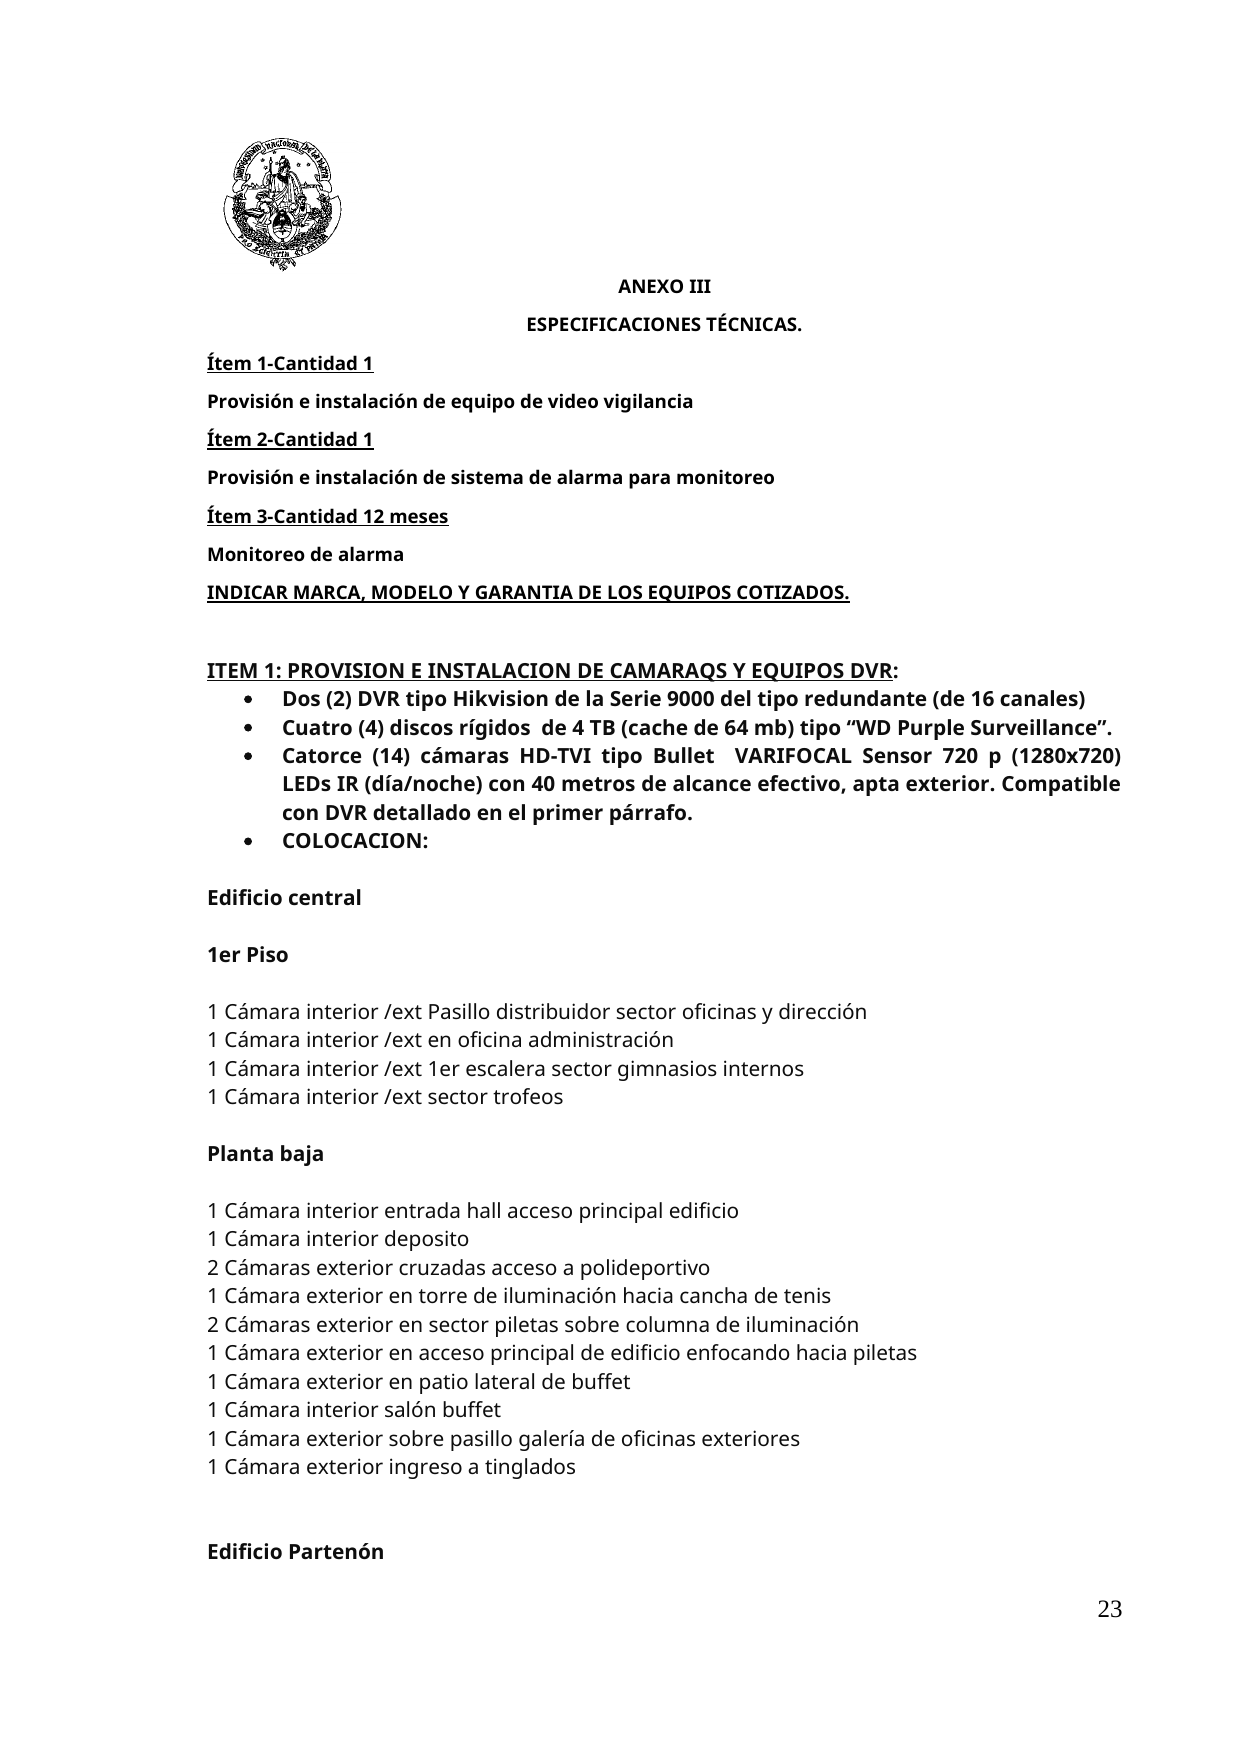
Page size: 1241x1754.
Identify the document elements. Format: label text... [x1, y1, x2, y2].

text Ítem 1-Cantidad 1 [207, 350, 1122, 376]
text ESPECIFICACIONES TÉCNICAS. [207, 312, 1122, 337]
text 1 Cámara exterior sobre pasillo galería de oficinas exteriores [207, 1424, 1122, 1452]
text 1 Cámara interior deposito [207, 1224, 1122, 1253]
text 1er Piso [207, 940, 1122, 969]
text 1 Cámara exterior en torre de iluminación hacia cancha de tenis [207, 1281, 1122, 1310]
text Planta baja [207, 1139, 1122, 1168]
text ITEM 1: PROVISION E INSTALACION DE CAMARAQS Y EQUIPOS DVR: [207, 656, 1122, 684]
text Provisión e instalación de sistema de alarma para monitoreo [207, 465, 1122, 490]
text 1 Cámara interior /ext 1er escalera sector gimnasios internos [207, 1054, 1122, 1082]
text 1 Cámara interior /ext Pasillo distribuidor sector oficinas y dirección [207, 997, 1122, 1026]
text 1 Cámara interior /ext sector trofeos [207, 1082, 1122, 1111]
text INDICAR MARCA, MODELO Y GARANTIA DE LOS EQUIPOS COTIZADOS. [207, 579, 1122, 605]
text 1 Cámara interior entrada hall acceso principal edificio [207, 1196, 1122, 1224]
text Ítem 3-Cantidad 12 meses [207, 503, 1122, 528]
text Provisión e instalación de equipo de video vigilancia [207, 388, 1122, 414]
text ANEXO III [207, 273, 1122, 299]
text 2 Cámaras exterior cruzadas acceso a polideportivo [207, 1253, 1122, 1281]
text 1 Cámara exterior en acceso principal de edificio enfocando hacia piletas [207, 1338, 1122, 1367]
text Edificio central [207, 883, 1122, 912]
text Edificio Partenón [207, 1537, 1122, 1566]
text Ítem 2-Cantidad 1 [207, 426, 1122, 452]
text 1 Cámara exterior en patio lateral de buffet [207, 1367, 1122, 1395]
list Catorce (14) cámaras HD-TVI tipo Bullet VARIFOCAL Sensor 720 p (1280x720) LEDs IR (día/noche) con 40 metros de alcance efectivo, apta exterior. Compatible con DVR detallado en el primer párrafo. [244, 741, 1122, 826]
list COLOCACION: [244, 826, 1122, 855]
picture [206, 132, 357, 274]
list Dos (2) DVR tipo Hikvision de la Serie 9000 del tipo redundante (de 16 canales) [244, 684, 1122, 713]
text 1 Cámara interior /ext en oficina administración [207, 1026, 1122, 1054]
text 1 Cámara interior salón buffet [207, 1395, 1122, 1424]
text 1 Cámara exterior ingreso a tinglados [207, 1452, 1122, 1481]
list Cuatro (4) discos rígidos de 4 TB (cache de 64 mb) tipo “WD Purple Surveillance”. [244, 713, 1122, 741]
text Monitoreo de alarma [207, 541, 1122, 567]
text 2 Cámaras exterior en sector piletas sobre columna de iluminación [207, 1310, 1122, 1338]
